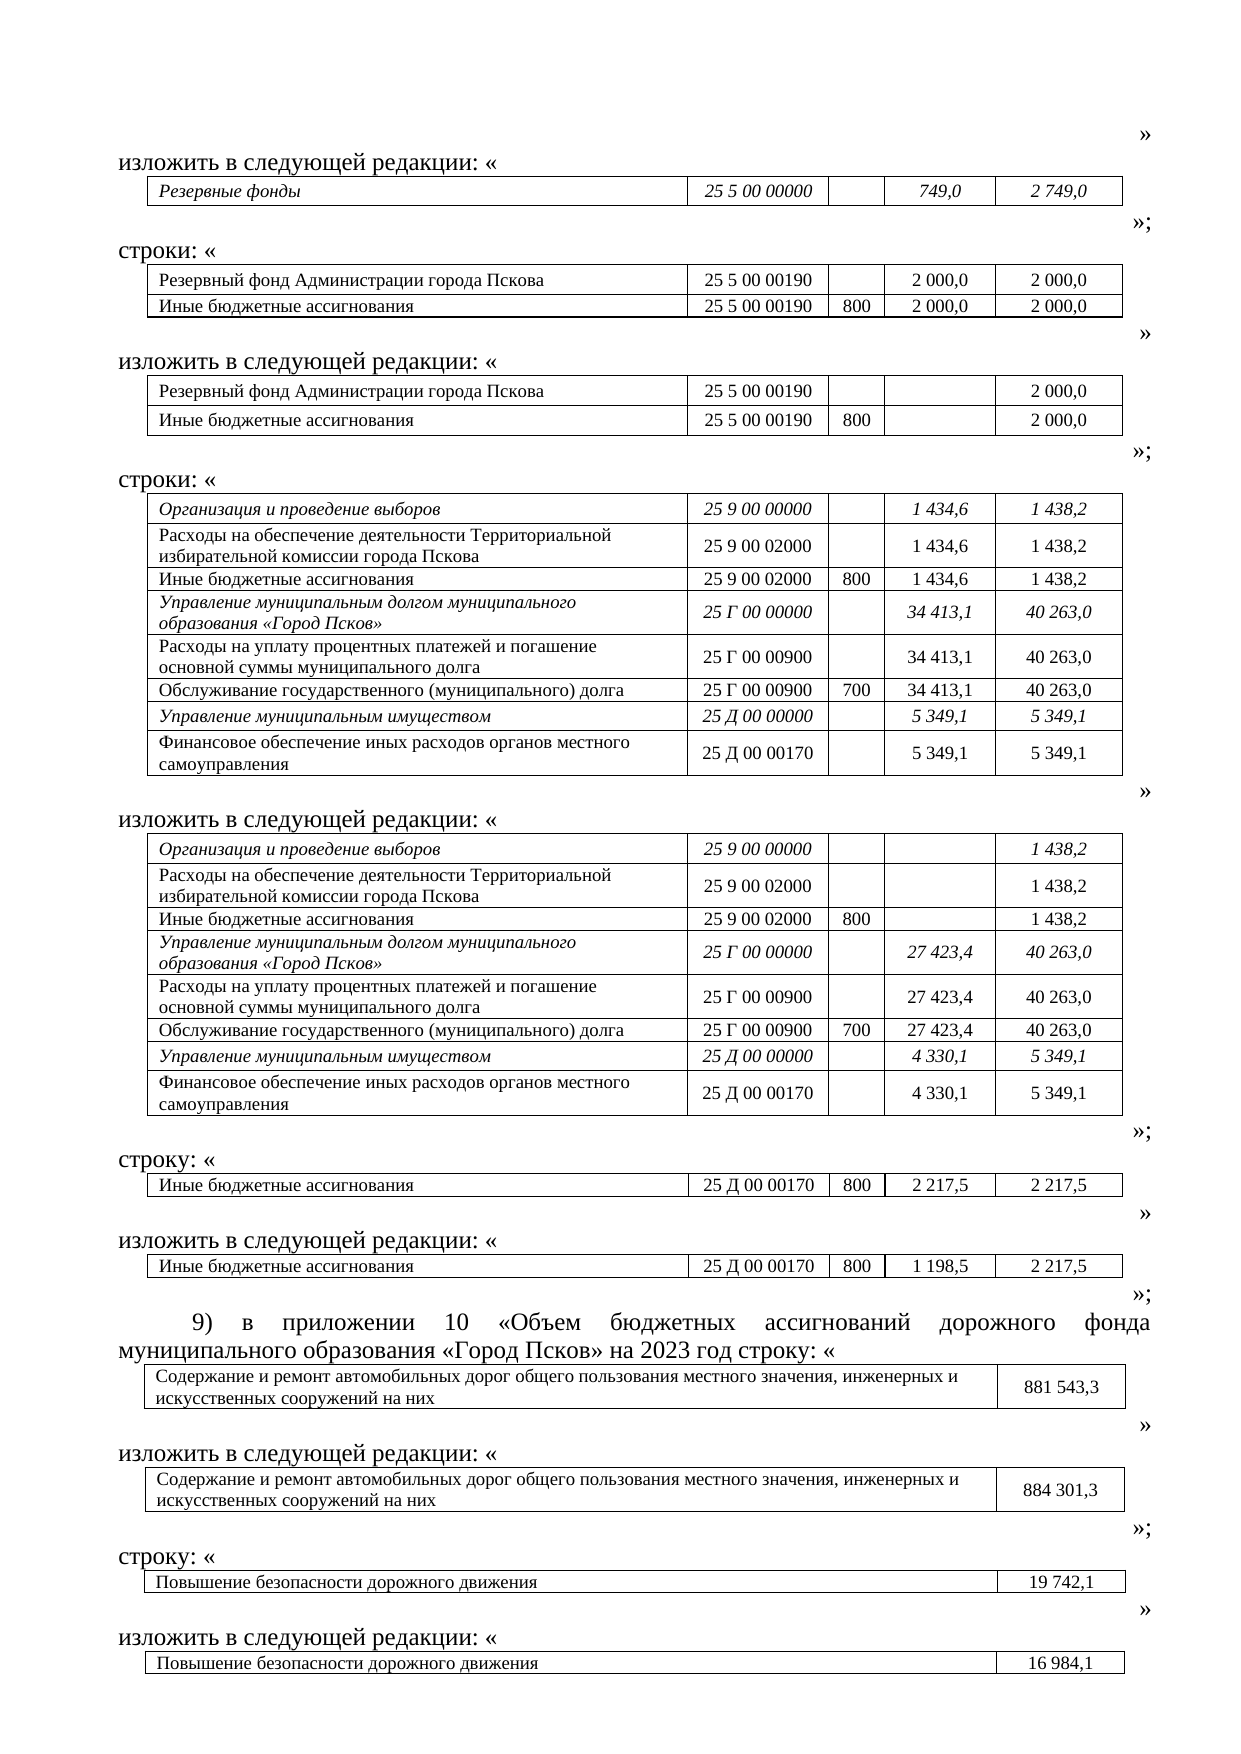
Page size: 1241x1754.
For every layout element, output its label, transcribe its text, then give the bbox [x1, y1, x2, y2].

table_cell [885, 908, 995, 929]
table_cell [885, 864, 995, 907]
table_header Иные бюджетные ассигнования [148, 1174, 688, 1196]
table_cell 4 330,1 [885, 1042, 995, 1070]
table_cell 40 263,0 [996, 591, 1122, 634]
table_header 2 217,5 [996, 1255, 1122, 1277]
table_cell 25 Д 00 00000 [688, 1042, 828, 1070]
text строку: « [118, 1144, 1152, 1173]
text » [118, 1409, 1152, 1438]
table_cell 800 [829, 295, 884, 316]
table_header 25 9 00 00000 [688, 494, 828, 523]
table_cell 27 423,4 [885, 1019, 995, 1041]
table_header Содержание и ремонт автомобильных дорог общего пользования местного значения, инженерных и искусственных сооружений на них [146, 1468, 996, 1511]
table_header 25 5 00 00190 [688, 265, 828, 294]
table_cell 34 413,1 [885, 591, 995, 634]
table_cell 40 263,0 [996, 931, 1122, 974]
table_cell Управление муниципальным имуществом [148, 1042, 687, 1070]
table_cell 40 263,0 [996, 635, 1122, 678]
table_cell Расходы на обеспечение деятельности Территориальной избирательной комиссии города Пскова [148, 524, 687, 567]
text » [118, 1197, 1152, 1225]
table_cell 25 5 00 00190 [688, 295, 828, 316]
table_cell Расходы на уплату процентных платежей и погашение основной суммы муниципального долга [148, 975, 687, 1018]
table_cell 25 9 00 02000 [688, 568, 828, 589]
text изложить в следующей редакции: « [118, 346, 1152, 375]
table_header 19 742,1 [998, 1571, 1125, 1592]
table_header Повышение безопасности дорожного движения [145, 1571, 997, 1592]
text изложить в следующей редакции: « [118, 147, 1152, 176]
table_header 2 000,0 [996, 265, 1122, 294]
table_cell [829, 975, 884, 1018]
table_header 2 000,0 [885, 265, 995, 294]
table_cell 5 349,1 [996, 1042, 1122, 1070]
table_header [829, 177, 884, 205]
text »; [118, 206, 1152, 235]
table_cell [829, 864, 884, 907]
table_cell 27 423,4 [885, 975, 995, 1018]
table_cell 800 [829, 406, 884, 434]
table_header Содержание и ремонт автомобильных дорог общего пользования местного значения, инженерных и искусственных сооружений на них [145, 1365, 997, 1408]
text изложить в следующей редакции: « [118, 1622, 1152, 1651]
table_cell 25 Д 00 00170 [688, 1071, 828, 1114]
table_header 1 438,2 [996, 494, 1122, 523]
table_cell 1 434,6 [885, 524, 995, 567]
table_cell 1 434,6 [885, 568, 995, 589]
table_header Организация и проведение выборов [148, 834, 687, 863]
table_header 2 749,0 [996, 177, 1122, 205]
table_header 749,0 [885, 177, 995, 205]
table_cell 2 000,0 [996, 295, 1122, 316]
table_cell 34 413,1 [885, 679, 995, 701]
table_cell 700 [829, 1019, 884, 1041]
table_header 2 217,5 [996, 1174, 1122, 1196]
text » [118, 776, 1152, 804]
table_cell 2 000,0 [996, 406, 1122, 434]
table_cell Финансовое обеспечение иных расходов органов местного самоуправления [148, 1071, 687, 1114]
table_header [885, 834, 995, 863]
table_cell [829, 635, 884, 678]
table_header Резервные фонды [148, 177, 687, 205]
table_header [829, 376, 884, 405]
table_cell 5 349,1 [996, 1071, 1122, 1114]
table_cell 27 423,4 [885, 931, 995, 974]
text »; [118, 1116, 1152, 1144]
table_cell 00 00000 [688, 591, 828, 634]
table_header 16 984,1 [997, 1652, 1124, 1673]
table_cell 800 [829, 568, 884, 589]
table_header 2 217,5 [886, 1174, 995, 1196]
table_cell 1 438,2 [996, 524, 1122, 567]
text изложить в следующей редакции: « [118, 1438, 1152, 1467]
table_cell 4 330,1 [885, 1071, 995, 1114]
table_cell Обслуживание государственного (муниципального) долга [148, 679, 687, 701]
table_cell [829, 1042, 884, 1070]
table_cell 2 000,0 [885, 295, 995, 316]
text изложить в следующей редакции: « [118, 1225, 1152, 1254]
table_cell Управление муниципальным долгом муниципального образования «Город Псков» [148, 591, 687, 634]
table_header 25 Д 00 00170 [689, 1174, 829, 1196]
text строку: « [118, 1541, 1152, 1569]
table_cell 5 349,1 [885, 702, 995, 730]
table_cell Финансовое обеспечение иных расходов органов местного самоуправления [148, 731, 687, 774]
table_cell 00 00900 [688, 975, 828, 1018]
table_header 800 [830, 1255, 884, 1277]
table_cell 00 00000 [688, 931, 828, 974]
table_header [829, 494, 884, 523]
table_cell Управление муниципальным имуществом [148, 702, 687, 730]
table_cell Иные бюджетные ассигнования [148, 568, 687, 589]
table_header 1 198,5 [886, 1255, 995, 1277]
table_header 1 434,6 [885, 494, 995, 523]
text 9) в приложении 10 «Объем бюджетных ассигнований дорожного фонда муниципального образования «Город Псков» на 2023 год строку: « [118, 1307, 1152, 1364]
table_cell 00 00900 [688, 635, 828, 678]
table_cell [829, 524, 884, 567]
table_cell Расходы на обеспечение деятельности Территориальной избирательной комиссии города Пскова [148, 864, 687, 907]
table_cell [829, 591, 884, 634]
table_header [829, 834, 884, 863]
table_cell 5 349,1 [885, 731, 995, 774]
table_cell 25 Д 00 00000 [688, 702, 828, 730]
table_header 881 543,3 [998, 1365, 1125, 1408]
table_header Иные бюджетные ассигнования [148, 1255, 688, 1277]
table_cell 00 00900 [688, 1019, 828, 1041]
table_cell [829, 702, 884, 730]
table_cell [829, 731, 884, 774]
text изложить в следующей редакции: « [118, 804, 1152, 833]
table_header 25 5 00 00190 [688, 376, 828, 405]
text »; [118, 1512, 1152, 1541]
text »; [118, 436, 1152, 464]
table_cell 700 [829, 679, 884, 701]
table_cell 1 438,2 [996, 908, 1122, 929]
text » [118, 1593, 1152, 1622]
table_cell 40 263,0 [996, 975, 1122, 1018]
table_cell Расходы на уплату процентных платежей и погашение основной суммы муниципального долга [148, 635, 687, 678]
table_cell Иные бюджетные ассигнования [148, 295, 687, 316]
table_header 25 Д 00 00170 [689, 1255, 829, 1277]
table_cell 40 263,0 [996, 1019, 1122, 1041]
table_cell [829, 1071, 884, 1114]
table_cell 800 [829, 908, 884, 929]
table_cell 5 349,1 [996, 702, 1122, 730]
table_cell Управление муниципальным долгом муниципального образования «Город Псков» [148, 931, 687, 974]
table_header 25 9 00 00000 [688, 834, 828, 863]
table_cell 40 263,0 [996, 679, 1122, 701]
text » [118, 317, 1152, 346]
table_cell 25 9 00 02000 [688, 908, 828, 929]
table_cell Обслуживание государственного (муниципального) долга [148, 1019, 687, 1041]
table_cell 25 5 00 00190 [688, 406, 828, 434]
table_cell [829, 931, 884, 974]
text » [118, 118, 1152, 147]
table_cell Иные бюджетные ассигнования [148, 908, 687, 929]
table_header 884 301,3 [997, 1468, 1124, 1511]
table_cell Иные бюджетные ассигнования [148, 406, 687, 434]
table_cell 1 438,2 [996, 568, 1122, 589]
text строки: « [118, 464, 1152, 493]
table_header Повышение безопасности дорожного движения [146, 1652, 996, 1673]
table_cell 5 349,1 [996, 731, 1122, 774]
table_cell 25 9 00 02000 [688, 524, 828, 567]
table_header 1 438,2 [996, 834, 1122, 863]
table_cell 00 00900 [688, 679, 828, 701]
table_header [885, 376, 995, 405]
text »; [118, 1278, 1152, 1307]
table_header 25 5 00 00000 [688, 177, 828, 205]
table_header 800 [830, 1174, 884, 1196]
table_header 2 000,0 [996, 376, 1122, 405]
table_header Резервный фонд Администрации города Пскова [148, 376, 687, 405]
table_header Организация и проведение выборов [148, 494, 687, 523]
table_header [829, 265, 884, 294]
text строки: « [118, 235, 1152, 264]
table_cell 25 Д 00 00170 [688, 731, 828, 774]
table_header Резервный фонд Администрации города Пскова [148, 265, 687, 294]
table_cell 1 438,2 [996, 864, 1122, 907]
table_cell 25 9 00 02000 [688, 864, 828, 907]
table_cell [885, 406, 995, 434]
table_cell 34 413,1 [885, 635, 995, 678]
